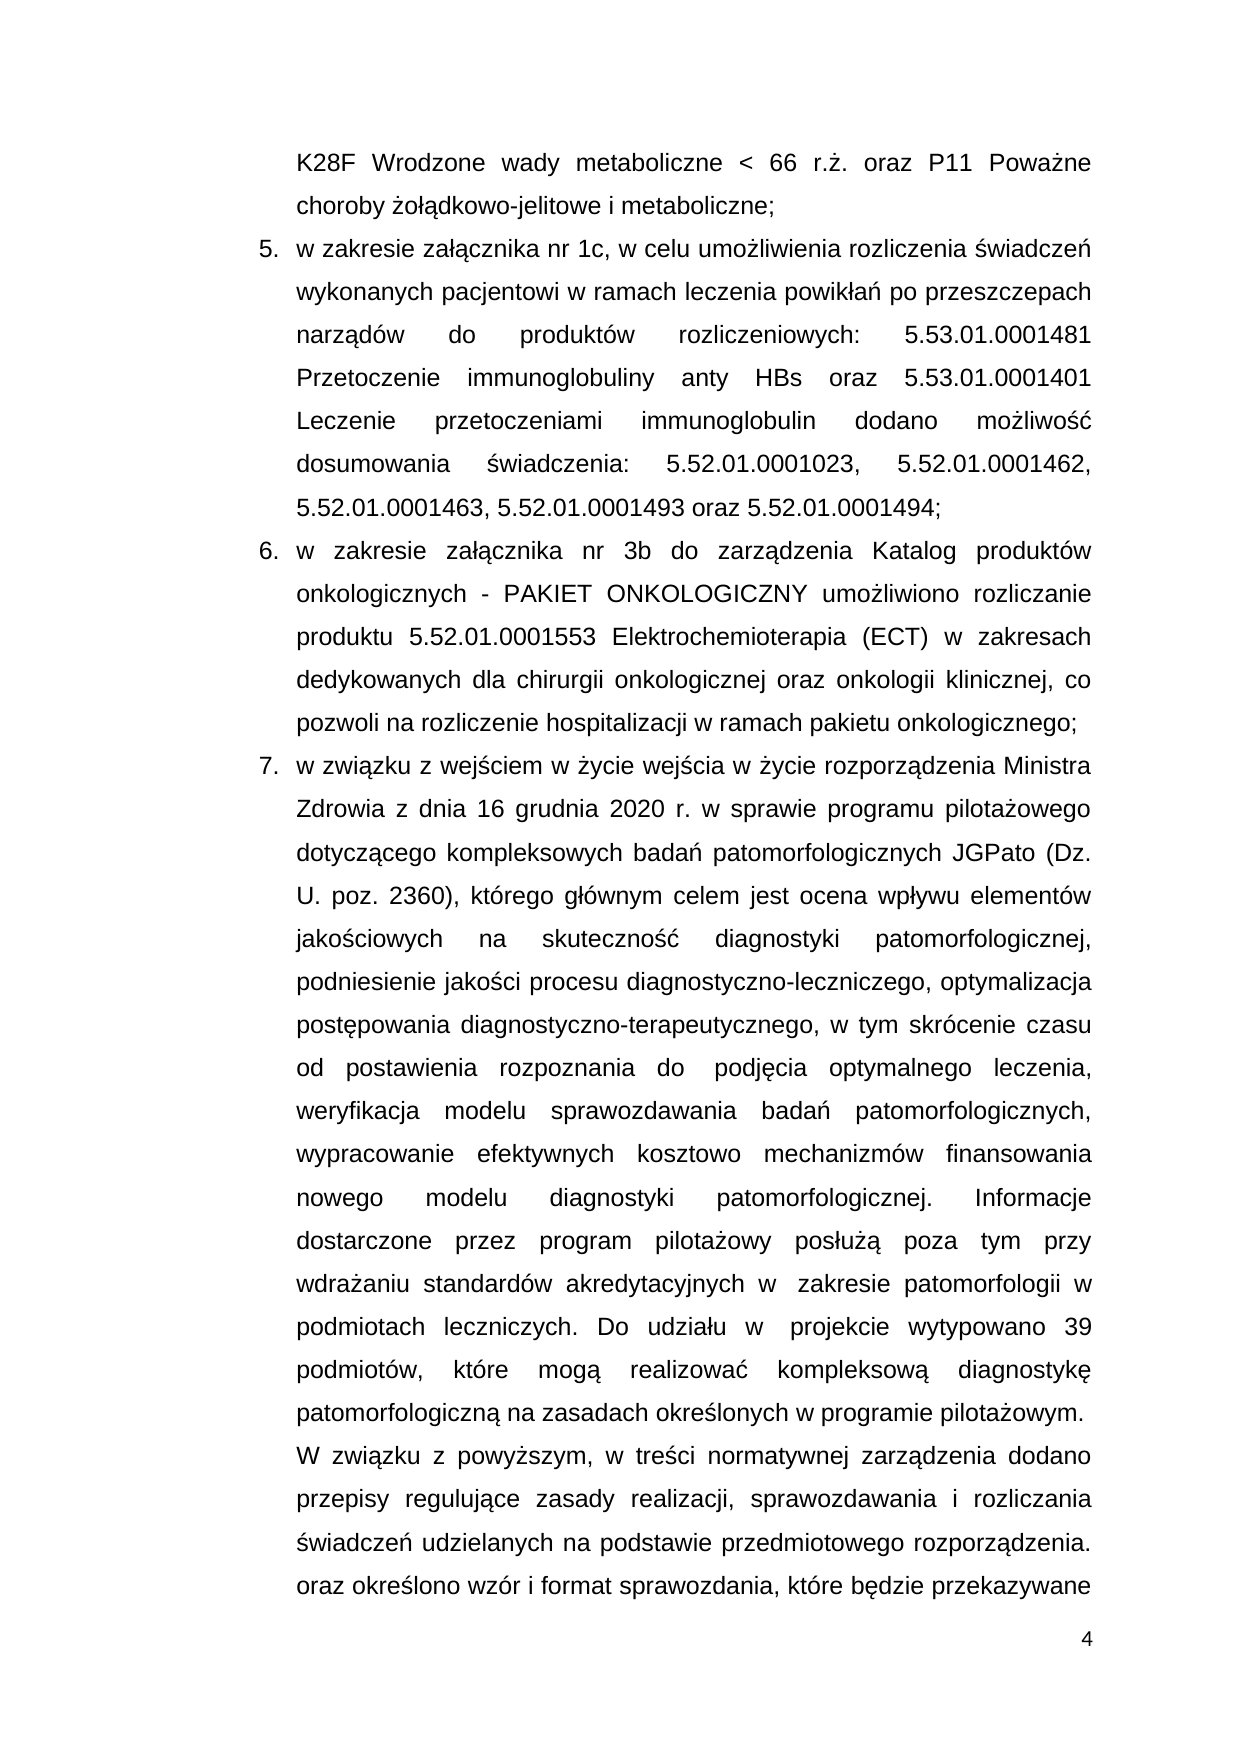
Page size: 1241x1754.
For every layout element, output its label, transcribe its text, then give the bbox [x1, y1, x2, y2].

list w związku z wejściem w życie wejścia w życie rozporządzenia Ministra Zdrowia z dnia 16 grudnia 2020 r. w sprawie programu pilotażowego dotyczącego kompleksowych badań patomorfologicznych JGPato (Dz. U. poz. 2360), którego głównym celem jest ocena wpływu elementów jakościowych na skuteczność diagnostyki patomorfologicznej, podniesienie jakości procesu diagnostyczno-leczniczego, optymalizacja postępowania diagnostyczno-terapeutycznego, w tym skrócenie czasu od postawienia rozpoznania do podjęcia optymalnego leczenia, weryfikacja modelu sprawozdawania badań patomorfologicznych, wypracowanie efektywnych kosztowo mechanizmów finansowania nowego modelu diagnostyki patomorfologicznej. Informacje dostarczone przez program pilotażowy posłużą poza tym przy wdrażaniu standardów akredytacyjnych w zakresie patomorfologii w podmiotach leczniczych. Do udziału w projekcie wytypowano 39 podmiotów, które mogą realizować kompleksową diagnostykę patomorfologiczną na zasadach określonych w programie pilotażowym. [258, 751, 1093, 1427]
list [296, 1441, 1093, 1599]
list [258, 148, 1093, 219]
list w zakresie załącznika nr 1c, w celu umożliwienia rozliczenia świadczeń wykonanych pacjentowi w ramach leczenia powikłań po przeszczepach narządów do produktów rozliczeniowych: 5.53.01.0001481 Przetoczenie immunoglobuliny anty HBs oraz 5.53.01.0001401 Leczenie przetoczeniami immunoglobulin dodano możliwość dosumowania świadczenia: 5.52.01.0001023, 5.52.01.0001462, 5.52.01.0001463, 5.52.01.0001493 oraz 5.52.01.0001494; [258, 234, 1093, 521]
list w zakresie załącznika nr 3b do zarządzenia Katalog produktów onkologicznych - PAKIET ONKOLOGICZNY umożliwiono rozliczanie produktu 5.52.01.0001553 Elektrochemioterapia (ECT) w zakresach dedykowanych dla chirurgii onkologicznej oraz onkologii klinicznej, co pozwoli na rozliczenie hospitalizacji w ramach pakietu onkologicznego; [258, 536, 1093, 737]
